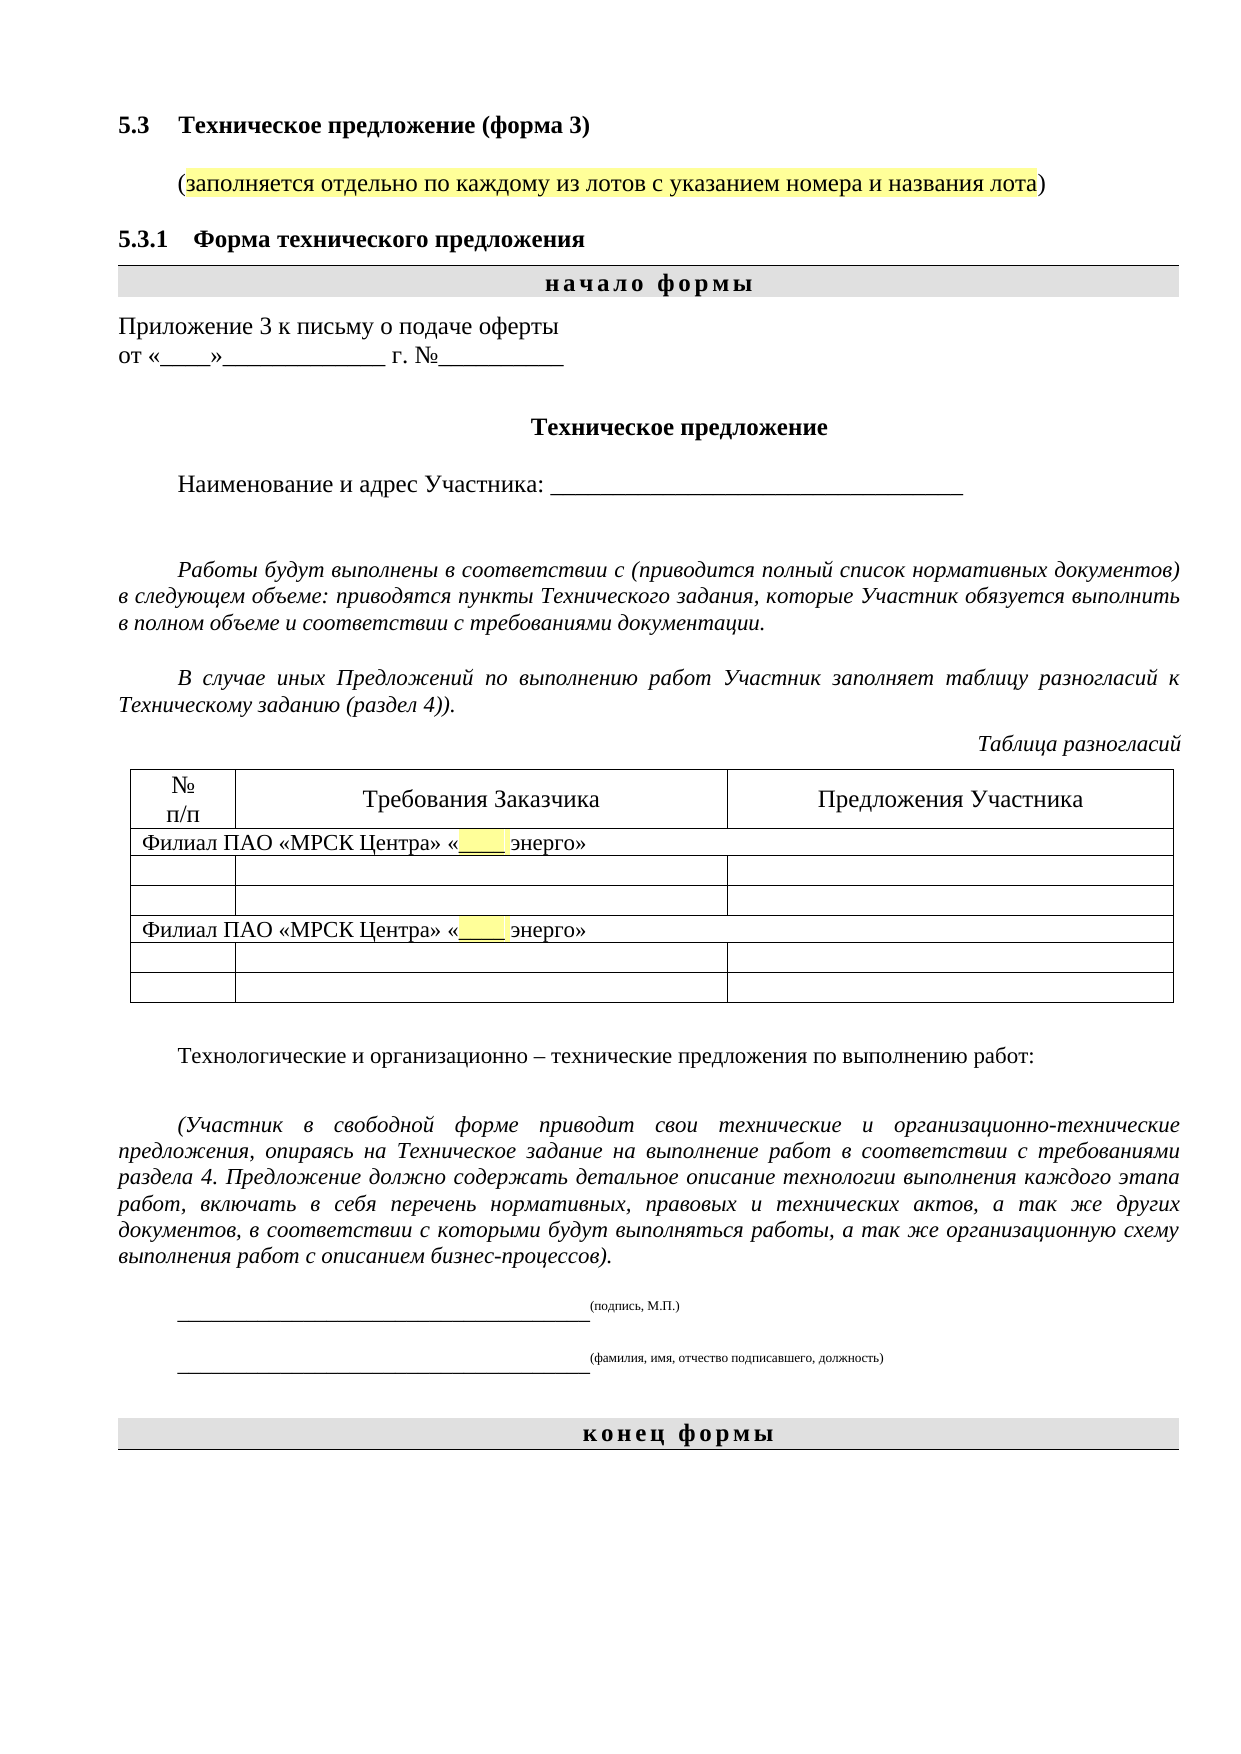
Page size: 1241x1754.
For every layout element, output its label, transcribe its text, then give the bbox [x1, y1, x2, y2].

table_cell [236, 886, 727, 914]
table_cell [236, 856, 727, 885]
table_header Требования Заказчика [236, 770, 727, 828]
table_cell Филиал ПАО «МРСК Центра» «____ энерго» [510, 916, 1173, 942]
text конец формы [118, 1418, 1179, 1449]
table_cell [728, 973, 1173, 1002]
table_cell [131, 973, 235, 1002]
table_cell Филиал ПАО «МРСК Центра» «____ энерго» [510, 829, 1173, 855]
text Приложение 3 к письму о подаче оферты от «____»_____________ г. №__________ [118, 311, 1181, 369]
text ____________________________________(фамилия, имя, отчество подписавшего, должность) [118, 1350, 1181, 1376]
table_cell [236, 943, 727, 972]
text Наименование и адрес Участника: _________________________________ [118, 469, 1181, 498]
table_header Предложения Участника [728, 770, 1173, 828]
subtitle Форма технического предложения [118, 224, 1181, 253]
table_cell [131, 943, 235, 972]
table_cell [728, 856, 1173, 885]
text ____________________________________(подпись, М.П.) [118, 1298, 1181, 1324]
table_cell [236, 973, 727, 1002]
text начало формы [118, 266, 1179, 297]
table_cell Филиал ПАО «МРСК Центра» «____ энерго» [131, 916, 459, 942]
table_cell [131, 886, 235, 914]
table_cell [131, 856, 235, 885]
table_cell [728, 886, 1173, 914]
text Таблица разногласий [118, 729, 1181, 756]
table_header № п/п [131, 770, 235, 828]
text Технологические и организационно – технические предложения по выполнению работ: [118, 1042, 1181, 1068]
text Техническое предложение [118, 412, 1181, 441]
text (Участник в свободной форме приводит свои технические и организационно-технические предложения, опираясь на Техническое задание на выполнение работ в соответствии с требованиями раздела 4. Предложение должно содержать детальное описание технологии выполнения каждого этапа работ, включать в себя перечень нормативных, правовых и технических актов, а так же других документов, в соответствии с которыми будут выполняться работы, а так же организационную схему выполнения работ с описанием бизнес-процессов). [118, 1111, 1181, 1269]
table_cell [728, 943, 1173, 972]
table_cell Филиал ПАО «МРСК Центра» «____ энерго» [131, 829, 459, 855]
text Работы будут выполнены в соответствии с (приводится полный список нормативных документов) в следующем объеме: приводятся пункты Технического задания, которые Участник обязуется выполнить в полном объеме и соответствии с требованиями документации. [118, 556, 1181, 635]
subtitle Техническое предложение (форма 3) [118, 110, 1181, 139]
text В случае иных Предложений по выполнению работ Участник заполняет таблицу разногласий к Техническому заданию (раздел 4)). [118, 664, 1181, 717]
